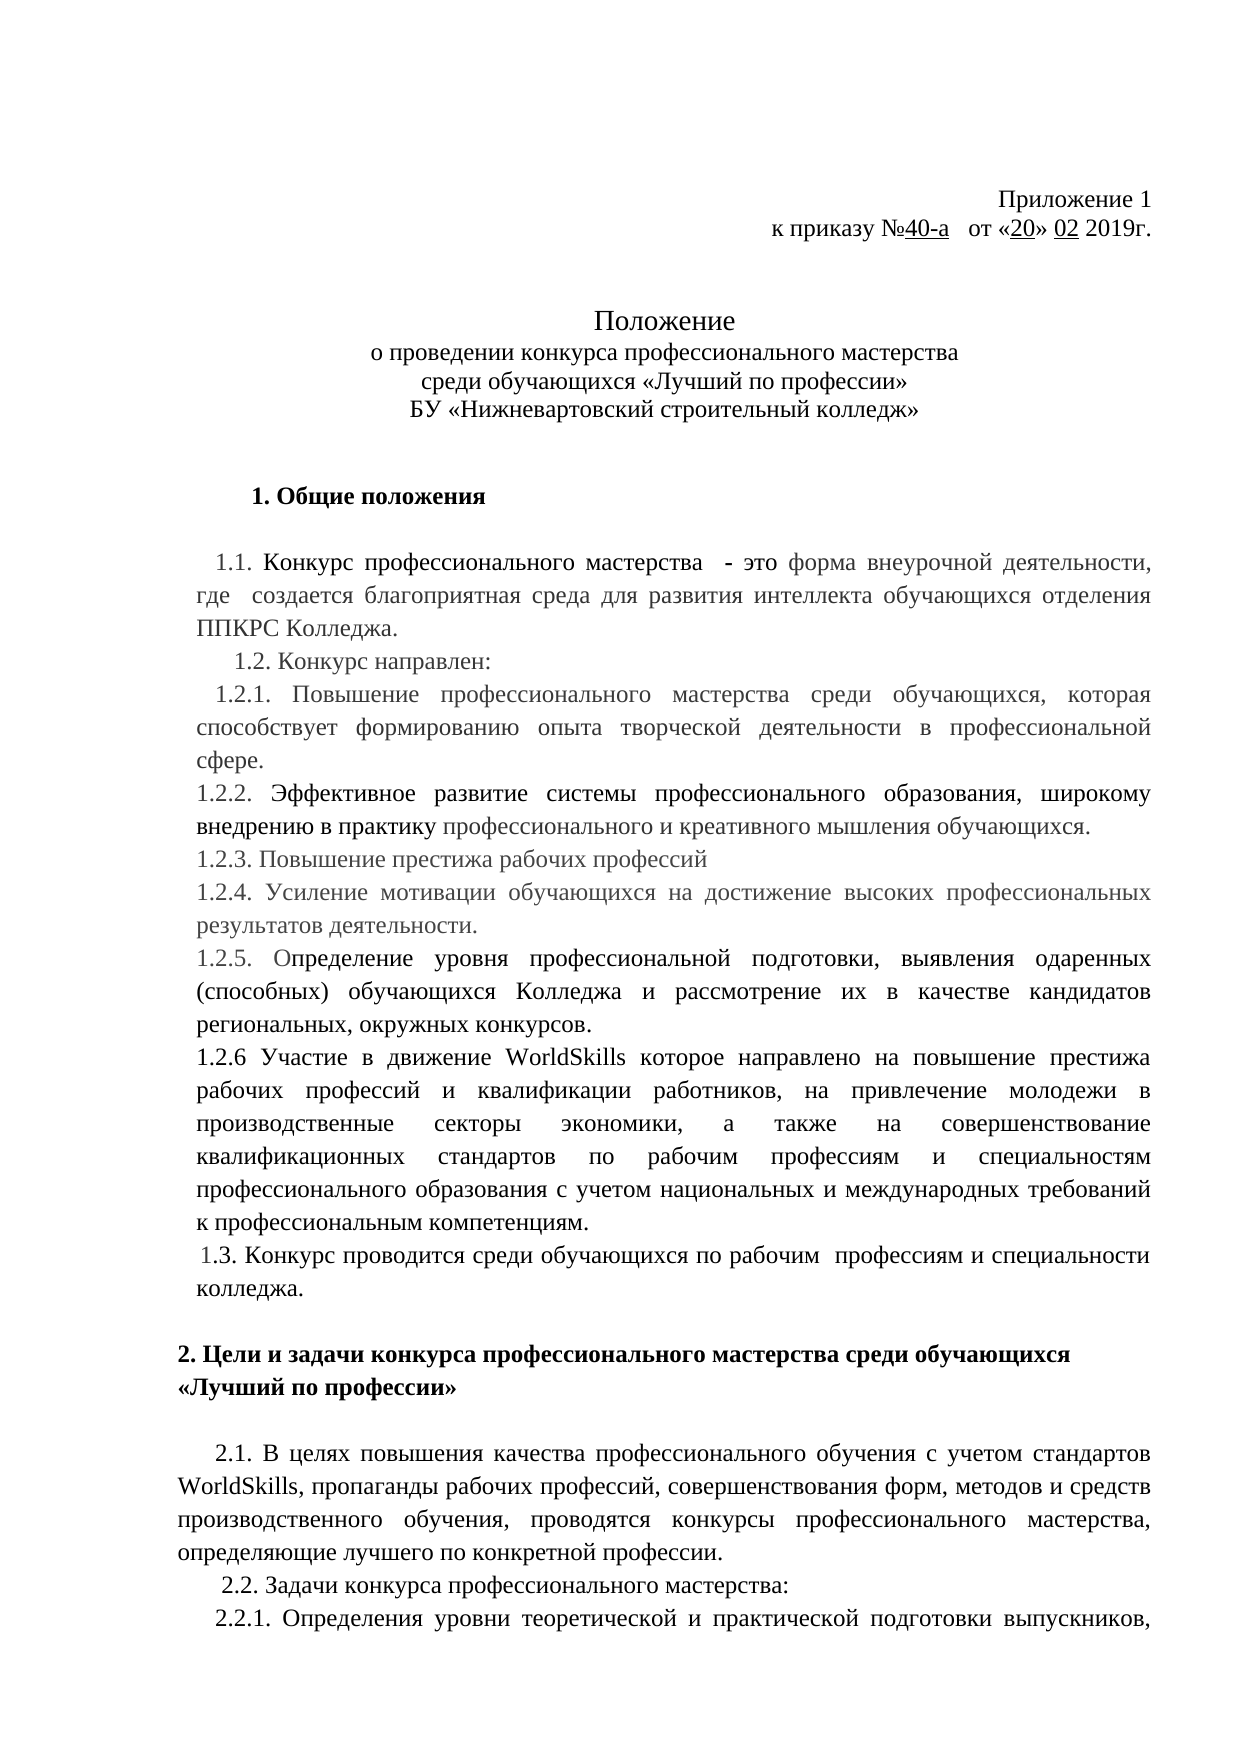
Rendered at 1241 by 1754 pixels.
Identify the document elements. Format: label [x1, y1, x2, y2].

table_header [166, 118, 1163, 1632]
